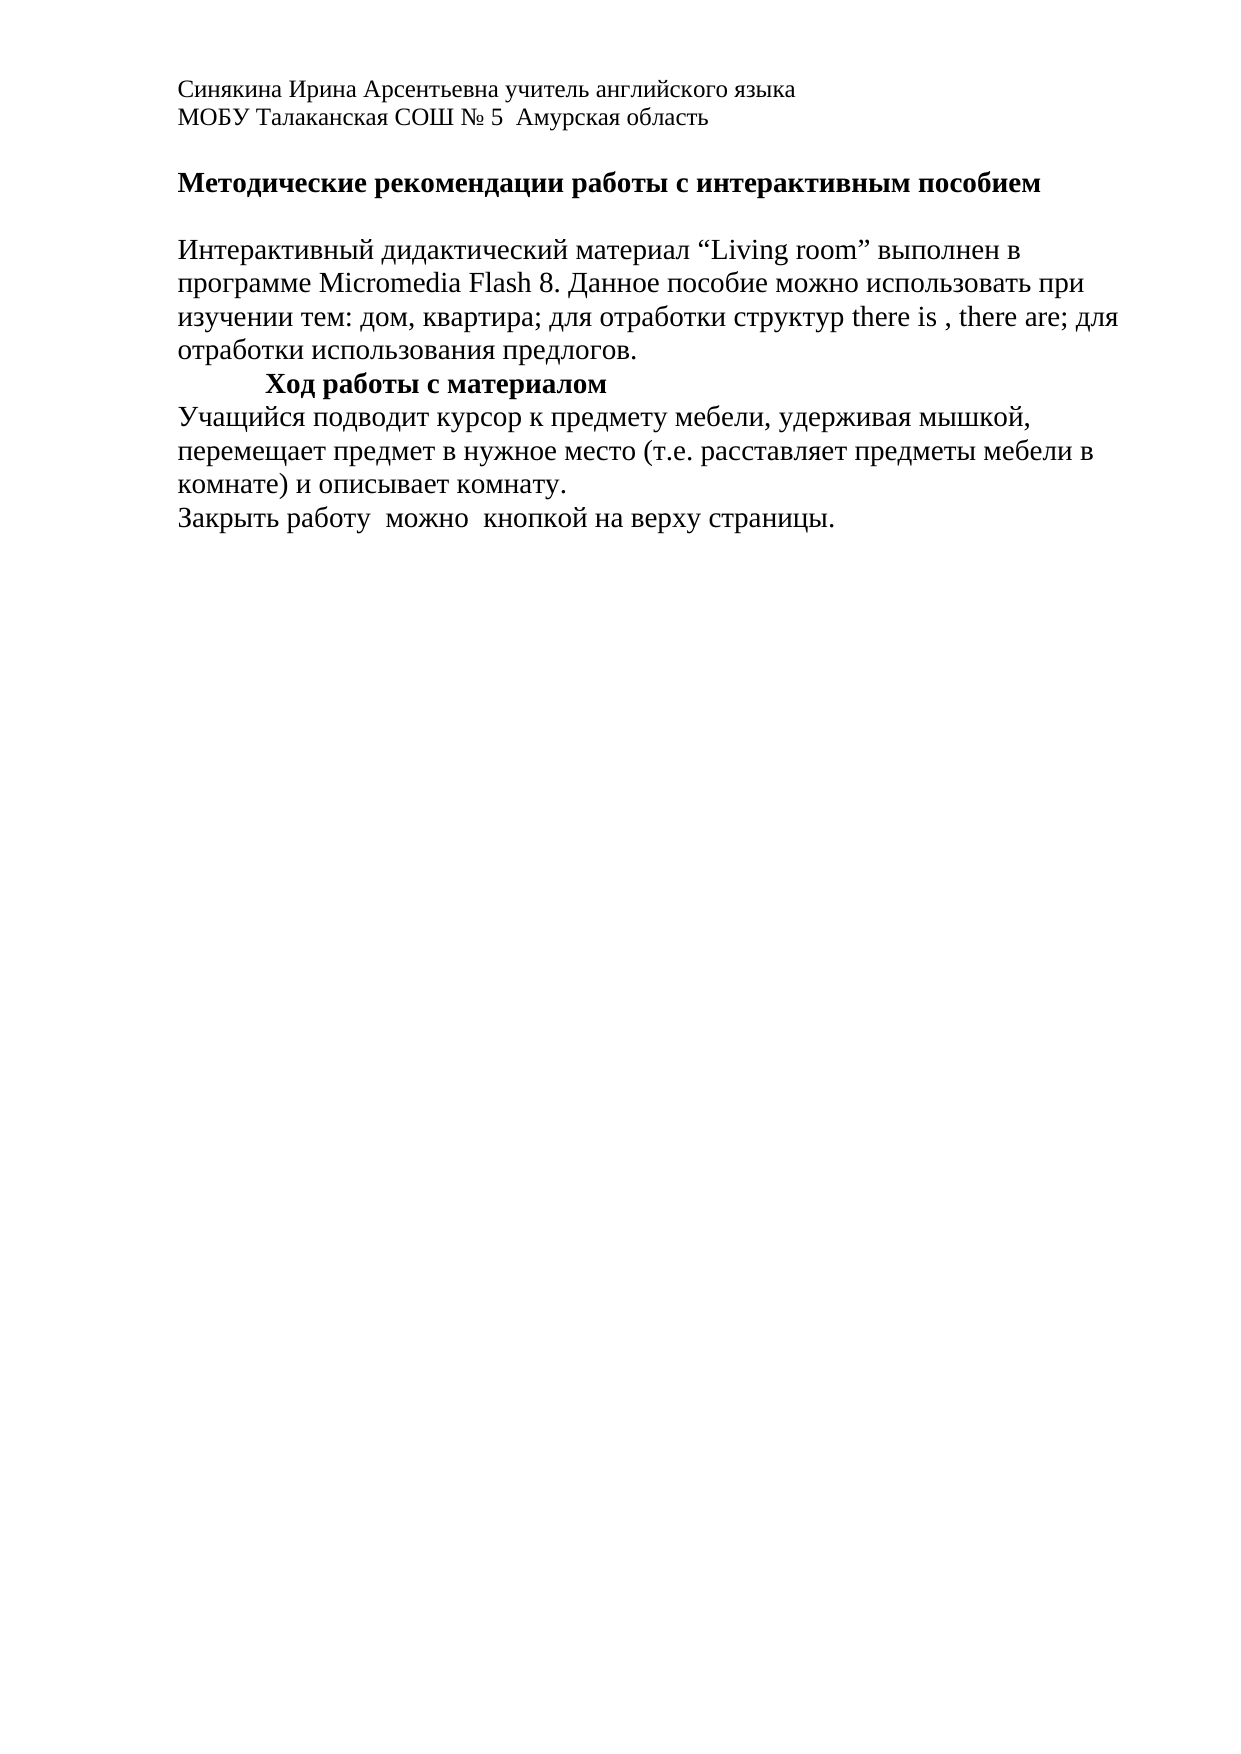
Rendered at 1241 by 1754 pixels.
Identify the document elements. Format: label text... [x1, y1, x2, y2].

text Методические рекомендации работы с интерактивным пособием [177, 165, 1152, 198]
text Интерактивный дидактический материал “Living room” выполнен в программе Micromedia Flash 8. Данное пособие можно использовать при изучении тем: дом, квартира; для отработки структур there is , there are; для отработки использования предлогов. [177, 232, 1152, 366]
text Ход работы с материалом [177, 366, 1152, 399]
text Закрыть работу можно кнопкой на верху страницы. [177, 500, 1152, 534]
text Учащийся подводит курсор к предмету мебели, удерживая мышкой, перемещает предмет в нужное место (т.е. расставляет предметы мебели в комнате) и описывает комнату. [177, 399, 1152, 500]
